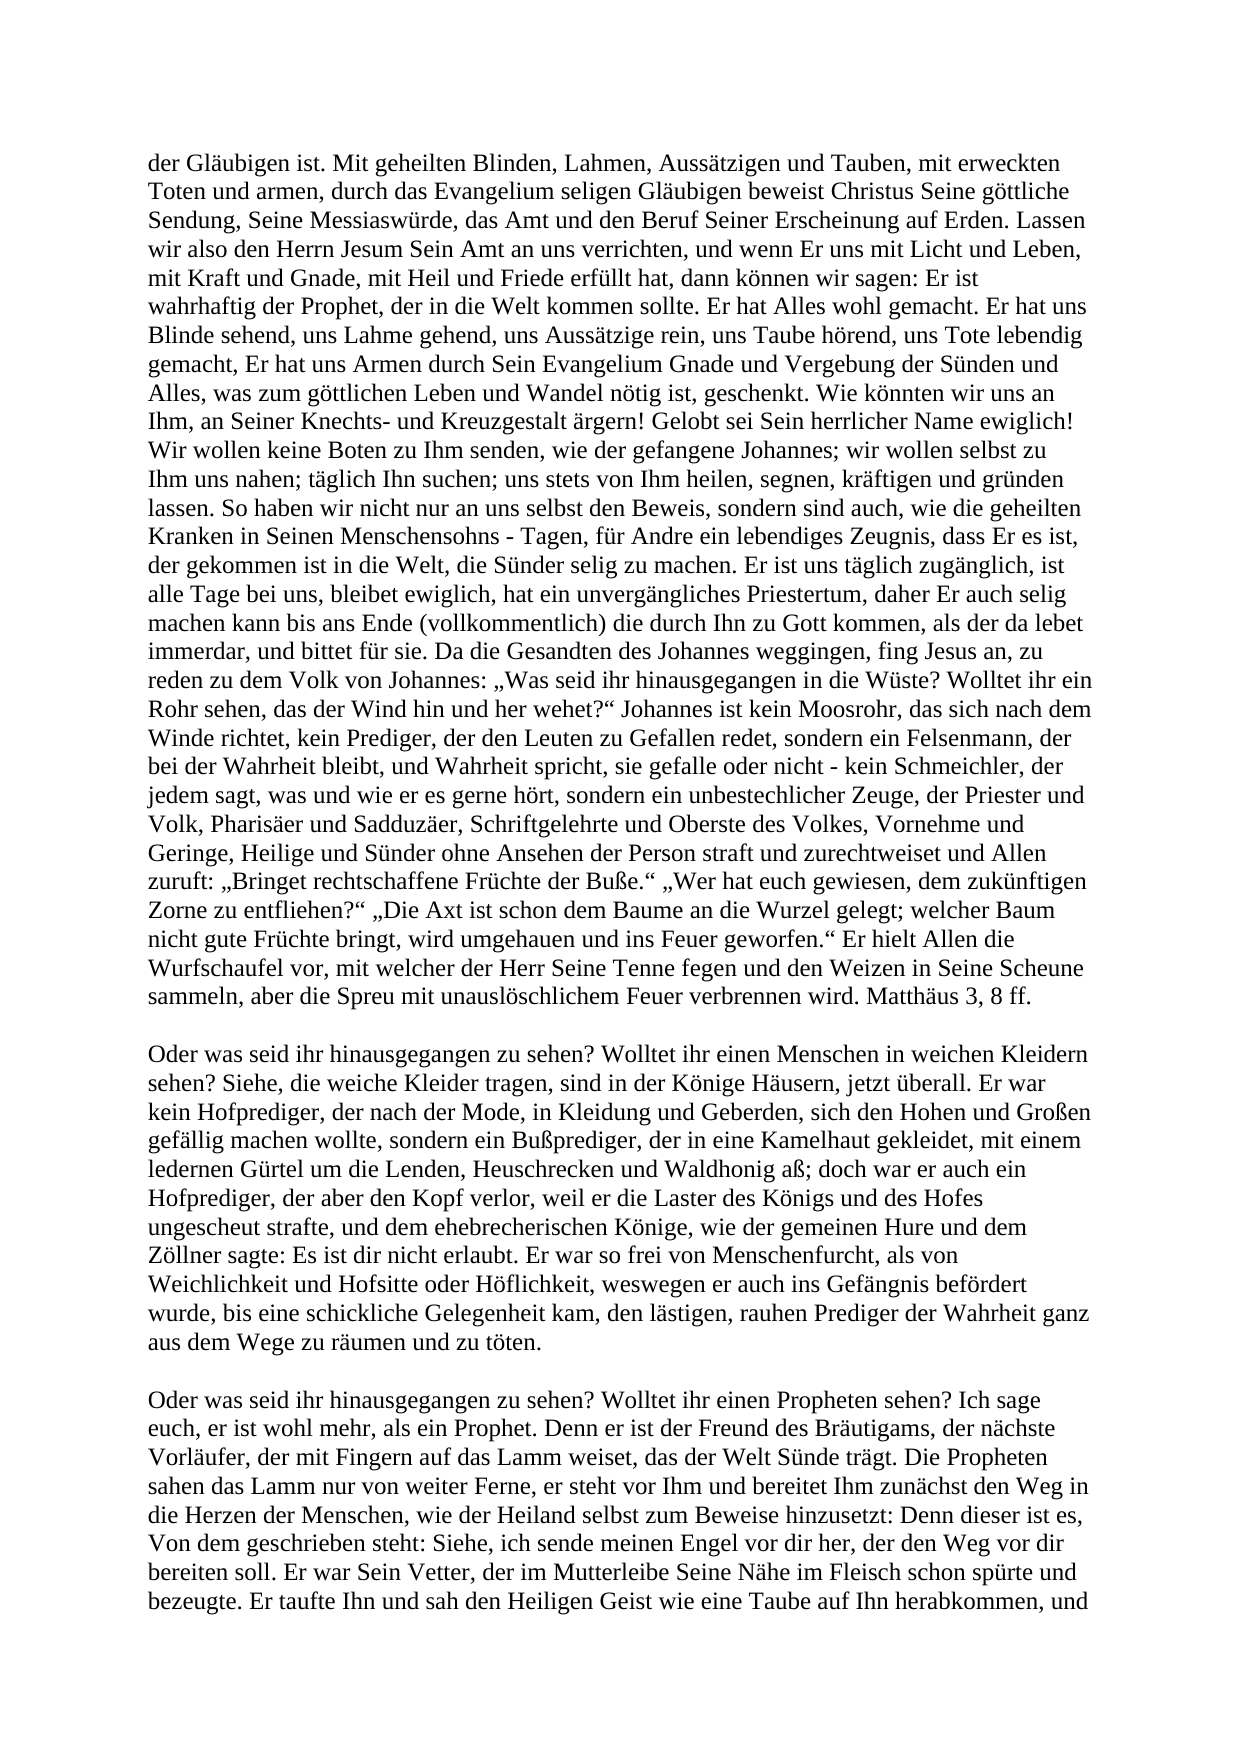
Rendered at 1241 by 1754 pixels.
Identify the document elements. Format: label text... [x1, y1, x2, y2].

text Oder was seid ihr hinausgegangen zu sehen? Wolltet ihr einen Menschen in weichen Kleidern sehen? Siehe, die weiche Kleider tragen, sind in der Könige Häusern, jetzt überall. Er war kein Hofprediger, der nach der Mode, in Kleidung und Geberden, sich den Hohen und Großen gefällig machen wollte, sondern ein Bußprediger, der in eine Kamelhaut gekleidet, mit einem ledernen Gürtel um die Lenden, Heuschrecken und Waldhonig aß; doch war er auch ein Hofprediger, der aber den Kopf verlor, weil er die Laster des Königs und des Hofes ungescheut strafte, und dem ehebrecherischen Könige, wie der gemeinen Hure und dem Zöllner sagte: Es ist dir nicht erlaubt. Er war so frei von Menschenfurcht, als von Weichlichkeit und Hofsitte oder Höflichkeit, weswegen er auch ins Gefängnis befördert wurde, bis eine schickliche Gelegenheit kam, den lästigen, rauhen Prediger der Wahrheit ganz aus dem Wege zu räumen und zu töten. [148, 1154, 1093, 1471]
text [148, 1500, 1093, 1615]
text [148, 148, 1093, 1125]
